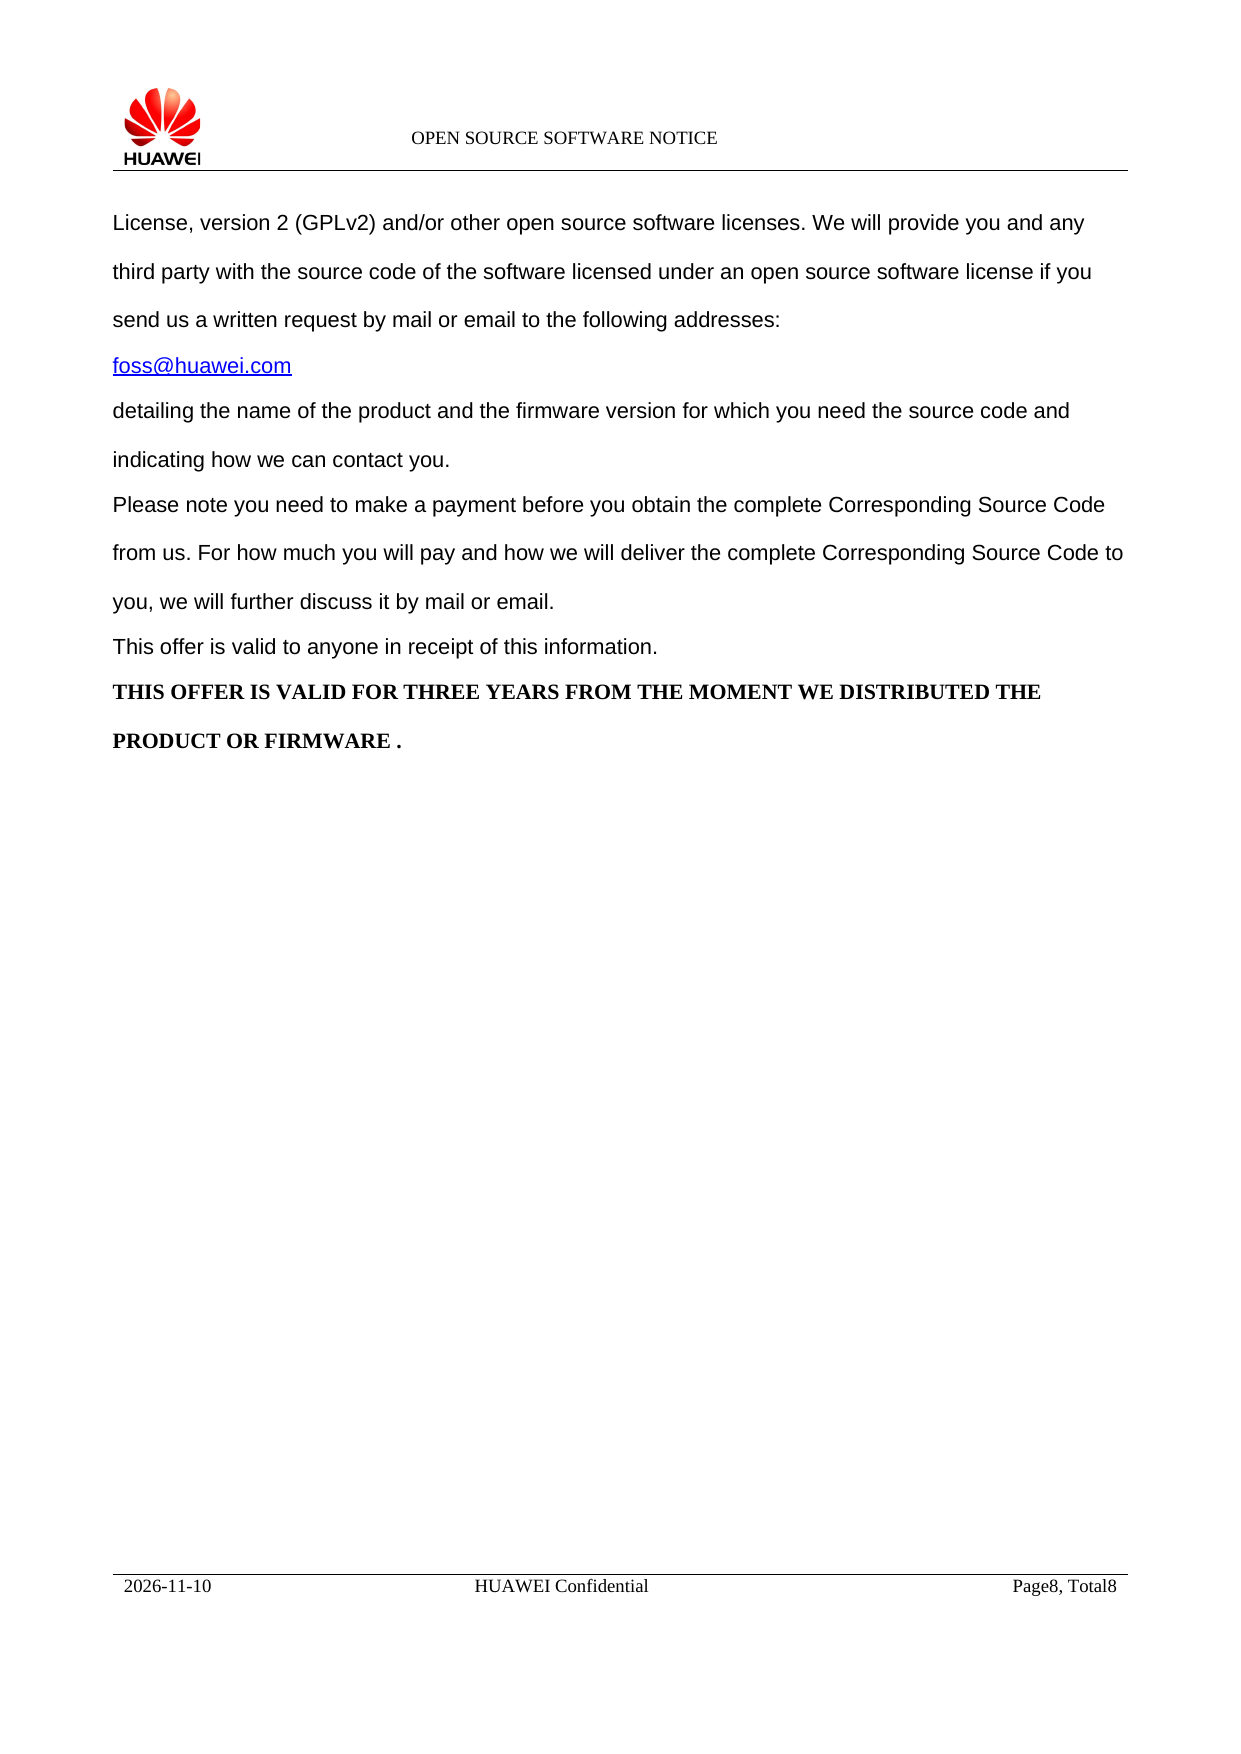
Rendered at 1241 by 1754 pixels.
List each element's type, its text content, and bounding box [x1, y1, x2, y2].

text foss@huawei.com [112, 349, 1128, 381]
text Please note you need to make a payment before you obtain the complete Corresponding Source Code from us. For how much you will pay and how we will deliver the complete Corresponding Source Code to you, we will further discuss it by mail or email. [112, 488, 1128, 618]
text detailing the name of the product and the firmware version for which you need the source code and indicating how we can contact you. [112, 394, 1128, 475]
text This offer is valid to anyone in receipt of this information. [112, 631, 1128, 663]
picture [124, 88, 201, 165]
text This offer is valid for three years from the moment we distributed the product or firmware . [112, 676, 1128, 757]
